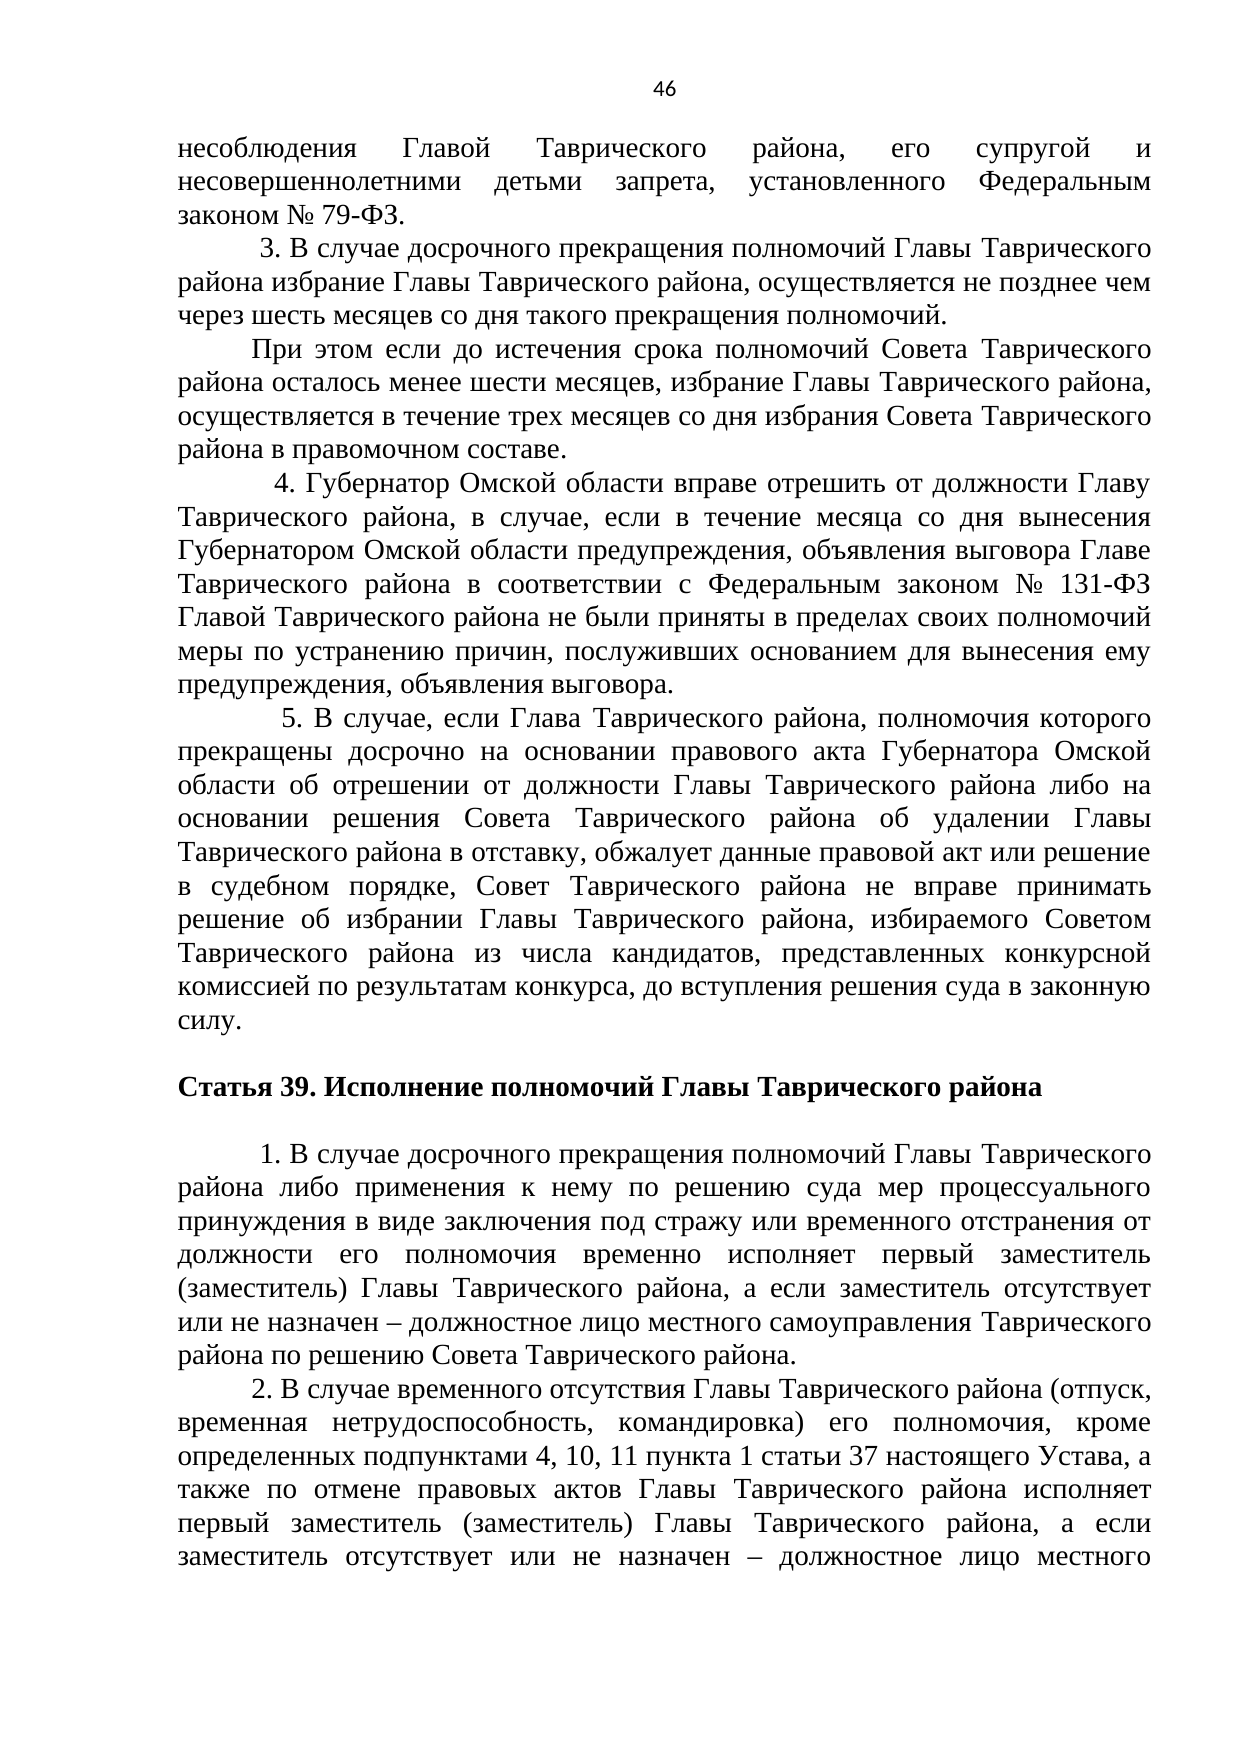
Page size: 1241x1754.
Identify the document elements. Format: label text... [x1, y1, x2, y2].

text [177, 1371, 1152, 1572]
text 3. В случае досрочного прекращения полномочий Главы Таврического района избрание Главы Таврического района, осуществляется не позднее чем через шесть месяцев со дня такого прекращения полномочий. [177, 230, 1152, 331]
text 1. В случае досрочного прекращения полномочий Главы Таврического района либо применения к нему по решению суда мер процессуального принуждения в виде заключения под стражу или временного отстранения от должности его полномочия временно исполняет первый заместитель (заместитель) Главы Таврического района, а если заместитель отсутствует или не назначен – должностное лицо местного самоуправления Таврического района по решению Совета Таврического района. [177, 1136, 1152, 1371]
text Статья 39. Исполнение полномочий Главы Таврического района [177, 1069, 1152, 1102]
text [177, 130, 1152, 230]
text При этом если до истечения срока полномочий Совета Таврического района осталось менее шести месяцев, избрание Главы Таврического района, осуществляется в течение трех месяцев со дня избрания Совета Таврического района в правомочном составе. [177, 331, 1152, 465]
text 5. В случае, если Глава Таврического района, полномочия которого прекращены досрочно на основании правового акта Губернатора Омской области об отрешении от должности Главы Таврического района либо на основании решения Совета Таврического района об удалении Главы Таврического района в отставку, обжалует данные правовой акт или решение в судебном порядке, Совет Таврического района не вправе принимать решение об избрании Главы Таврического района, избираемого Советом Таврического района из числа кандидатов, представленных конкурсной комиссией по результатам конкурса, до вступления решения суда в законную силу. [177, 700, 1152, 1035]
text 4. Губернатор Омской области вправе отрешить от должности Главу Таврического района, в случае, если в течение месяца со дня вынесения Губернатором Омской области предупреждения, объявления выговора Главе Таврического района в соответствии с Федеральным законом № 131-ФЗ Главой Таврического района не были приняты в пределах своих полномочий меры по устранению причин, послуживших основанием для вынесения ему предупреждения, объявления выговора. [177, 465, 1152, 700]
